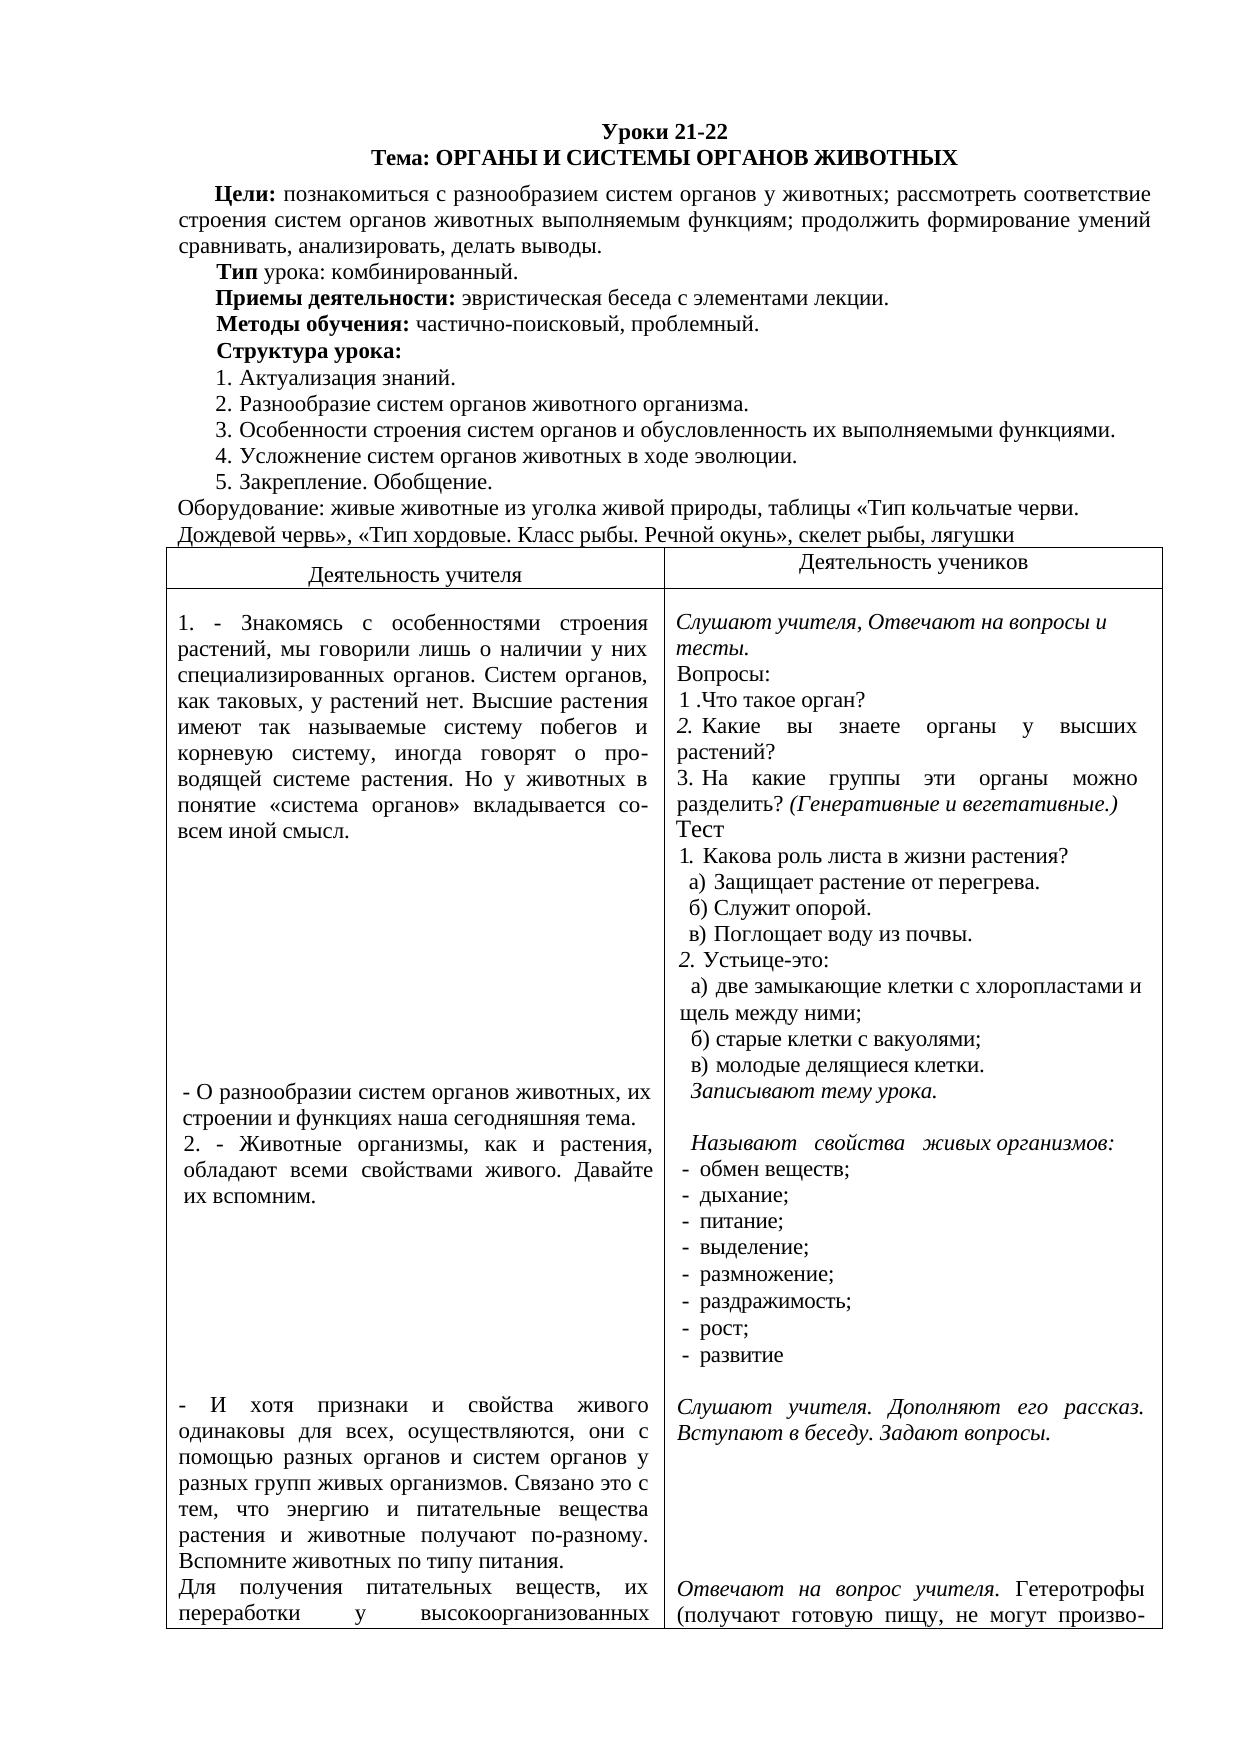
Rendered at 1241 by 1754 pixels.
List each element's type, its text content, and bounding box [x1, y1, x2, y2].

text Цели: познакомиться с разнообразием систем органов у животных; рассмотреть соответствие строения систем органов животных выполняемым функциям; продолжить формирование умений сравнивать, анализировать, делать выводы. [178, 181, 1152, 259]
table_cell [167, 589, 664, 1628]
text Методы обучения: частично-поисковый, проблемный. [216, 311, 1152, 337]
text Тип урока: комбинированный. [216, 259, 1152, 285]
list Актуализация знаний. [215, 364, 1152, 390]
text Тема: ОРГАНЫ И СИСТЕМЫ ОРГАНОВ ЖИВОТНЫХ [177, 144, 1152, 171]
text Уроки 21-22 [177, 118, 1152, 144]
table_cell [665, 589, 1162, 1628]
list Особенности строения систем органов и обусловленность их выполняемыми функциями. [178, 416, 1152, 442]
list Закрепление. Обобщение. [215, 468, 1152, 494]
list Усложнение систем органов животных в ходе эволюции. [215, 442, 1152, 468]
text Оборудование: живые животные из уголка живой природы, таблицы «Тип кольчатые черви. Дождевой червь», «Тип хордовые. Класс рыбы. Речной окунь», скелет рыбы, лягушки [177, 494, 1152, 547]
text Приемы деятельности: эвристическая беседа с элементами лекции. [178, 285, 1152, 311]
table_header Деятельность учеников [665, 548, 1162, 587]
list Разнообразие систем органов животного организма. [215, 390, 1152, 416]
table_header Деятельность учителя [167, 548, 664, 587]
text Структура урока: [216, 338, 1152, 364]
